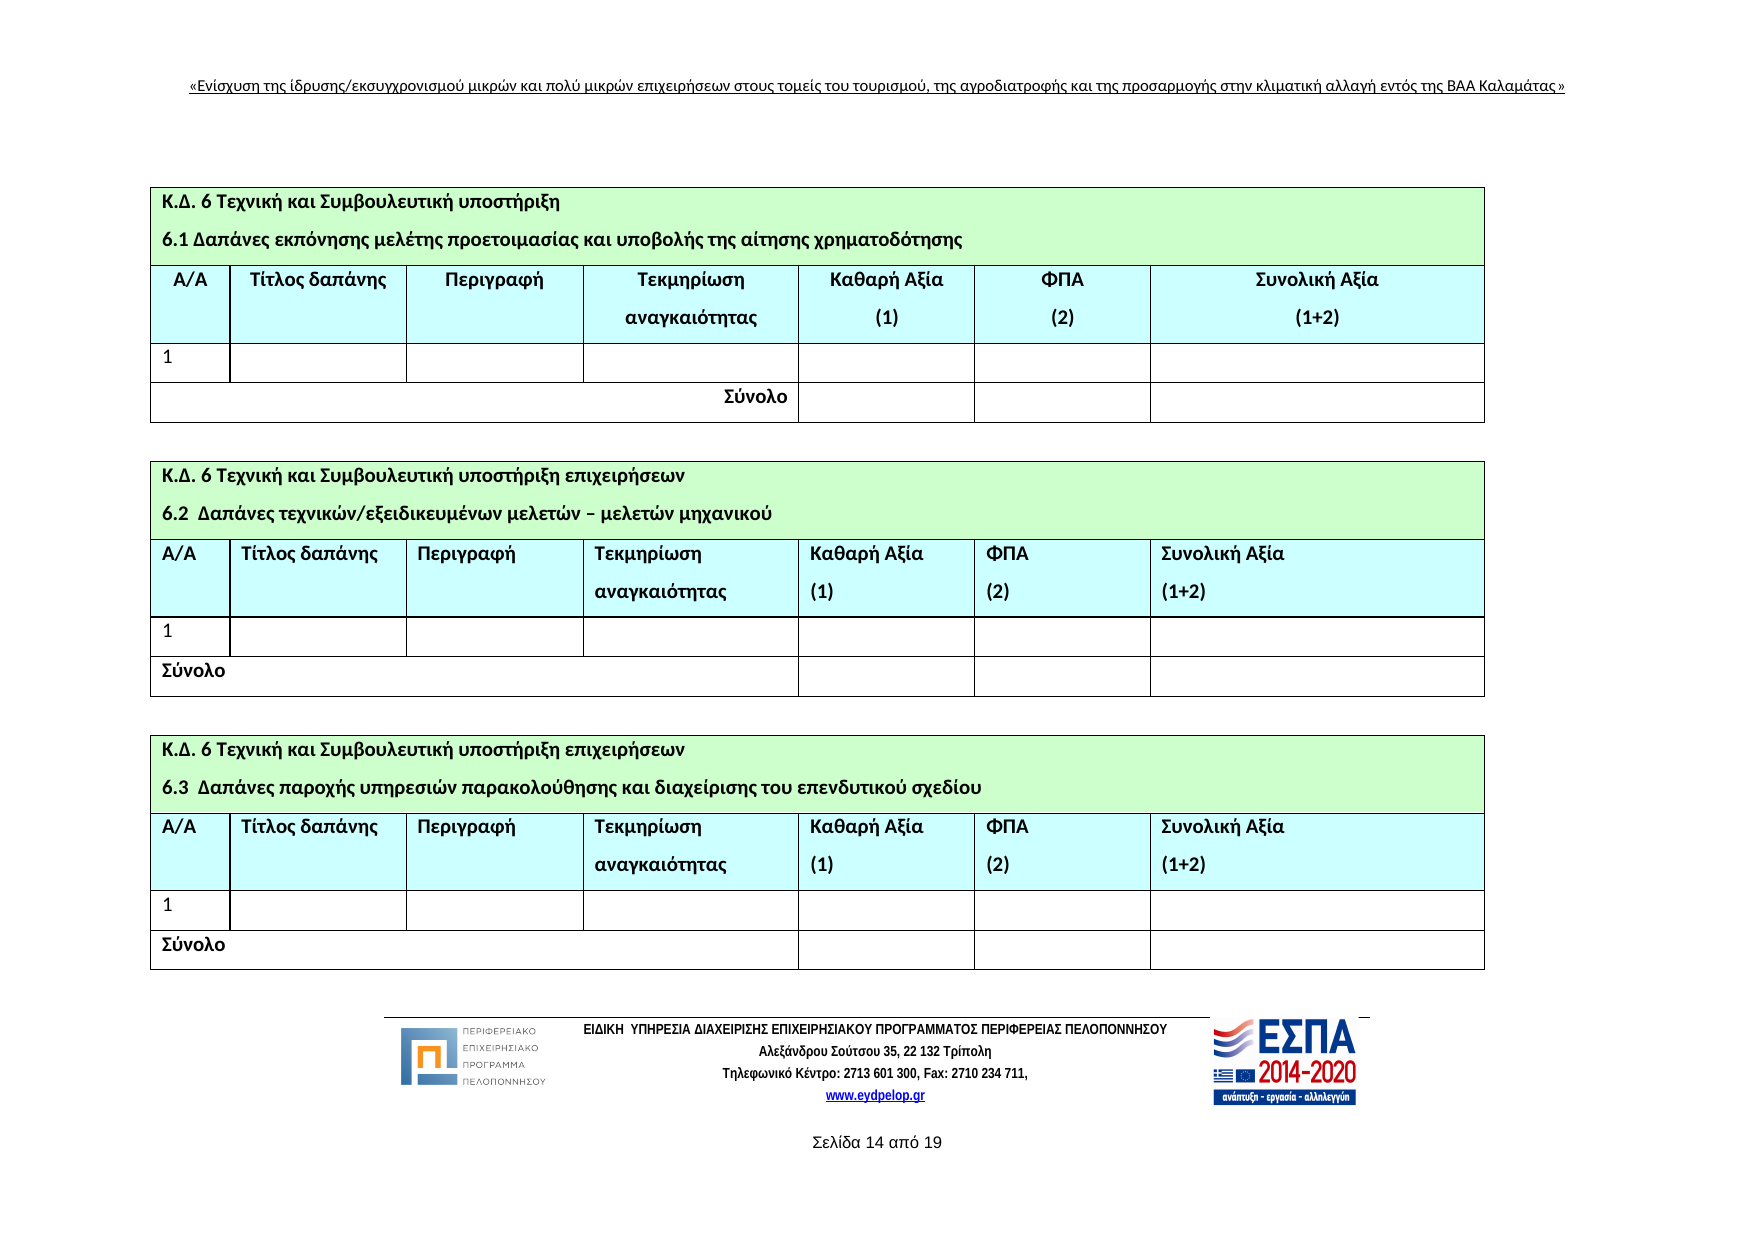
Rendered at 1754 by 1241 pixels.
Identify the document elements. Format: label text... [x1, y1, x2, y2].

table_cell Περιγραφή [407, 540, 583, 616]
table_cell [975, 383, 1150, 422]
table_cell Περιγραφή [407, 814, 583, 890]
table_cell [799, 891, 974, 930]
table_cell [975, 657, 1150, 696]
table_cell Τίτλος δαπάνης [231, 814, 406, 890]
table_cell [799, 657, 974, 696]
table_cell ΦΠΑ (2) [975, 540, 1150, 616]
table_cell [799, 383, 974, 422]
table_cell [799, 931, 974, 969]
table_cell Καθαρή Αξία (1) [799, 814, 974, 890]
table_cell Τεκμηρίωση αναγκαιότητας [584, 266, 798, 343]
table_cell [975, 618, 1150, 656]
table_cell [975, 931, 1150, 969]
table_cell [1151, 657, 1484, 696]
table_cell [975, 344, 1150, 382]
table_cell 1 [151, 618, 229, 656]
table_cell [407, 891, 583, 930]
table_cell Σύνολο [151, 657, 798, 696]
table_cell Συνολική Αξία (1+2) [1151, 266, 1484, 343]
table_cell 1 [151, 891, 229, 930]
table_cell [584, 618, 798, 656]
table_cell Τίτλος δαπάνης [231, 266, 406, 343]
picture [1210, 1017, 1359, 1107]
table_cell ΦΠΑ (2) [975, 266, 1150, 343]
table_cell [799, 618, 974, 656]
table_cell Καθαρή Αξία (1) [799, 540, 974, 616]
table_header Κ.Δ. 6 Τεχνική και Συμβουλευτική υποστήριξη 6.1 Δαπάνες εκπόνησης μελέτης προετοιμασίας και υποβολής της αίτησης χρηματοδότησης [151, 188, 1484, 265]
table_cell [1151, 891, 1484, 930]
table_cell [1151, 344, 1484, 382]
table_cell 1 [151, 344, 229, 382]
table_cell [1151, 618, 1484, 656]
table_cell Περιγραφή [407, 266, 583, 343]
table_cell [975, 891, 1150, 930]
table_cell Σύνολο [151, 383, 798, 422]
table_cell [1151, 931, 1484, 969]
table_cell Τεκμηρίωση αναγκαιότητας [584, 540, 798, 616]
table_header Κ.Δ. 6 Τεχνική και Συμβουλευτική υποστήριξη επιχειρήσεων 6.2 Δαπάνες τεχνικών/εξειδικευμένων μελετών – μελετών μηχανικού [151, 462, 1484, 539]
table_cell ΦΠΑ (2) [975, 814, 1150, 890]
table_cell [584, 344, 798, 382]
table_cell Σύνολο [151, 931, 798, 969]
table_cell [1151, 383, 1484, 422]
table_cell Τίτλος δαπάνης [231, 540, 406, 616]
table_cell Συνολική Αξία (1+2) [1151, 540, 1484, 616]
table_cell Α/Α [151, 540, 229, 616]
table_cell [799, 344, 974, 382]
table_header Κ.Δ. 6 Τεχνική και Συμβουλευτική υποστήριξη επιχειρήσεων 6.3 Δαπάνες παροχής υπηρεσιών παρακολούθησης και διαχείρισης του επενδυτικού σχεδίου [151, 736, 1484, 812]
table_cell [231, 618, 406, 656]
table_cell [231, 344, 406, 382]
table_cell Α/Α [151, 814, 229, 890]
table_cell Α/Α [151, 266, 229, 343]
table_cell [584, 891, 798, 930]
picture [395, 1017, 552, 1096]
table_cell [231, 891, 406, 930]
table_cell [407, 344, 583, 382]
table_cell [407, 618, 583, 656]
table_cell Καθαρή Αξία (1) [799, 266, 974, 343]
table_cell Συνολική Αξία (1+2) [1151, 814, 1484, 890]
table_cell Τεκμηρίωση αναγκαιότητας [584, 814, 798, 890]
